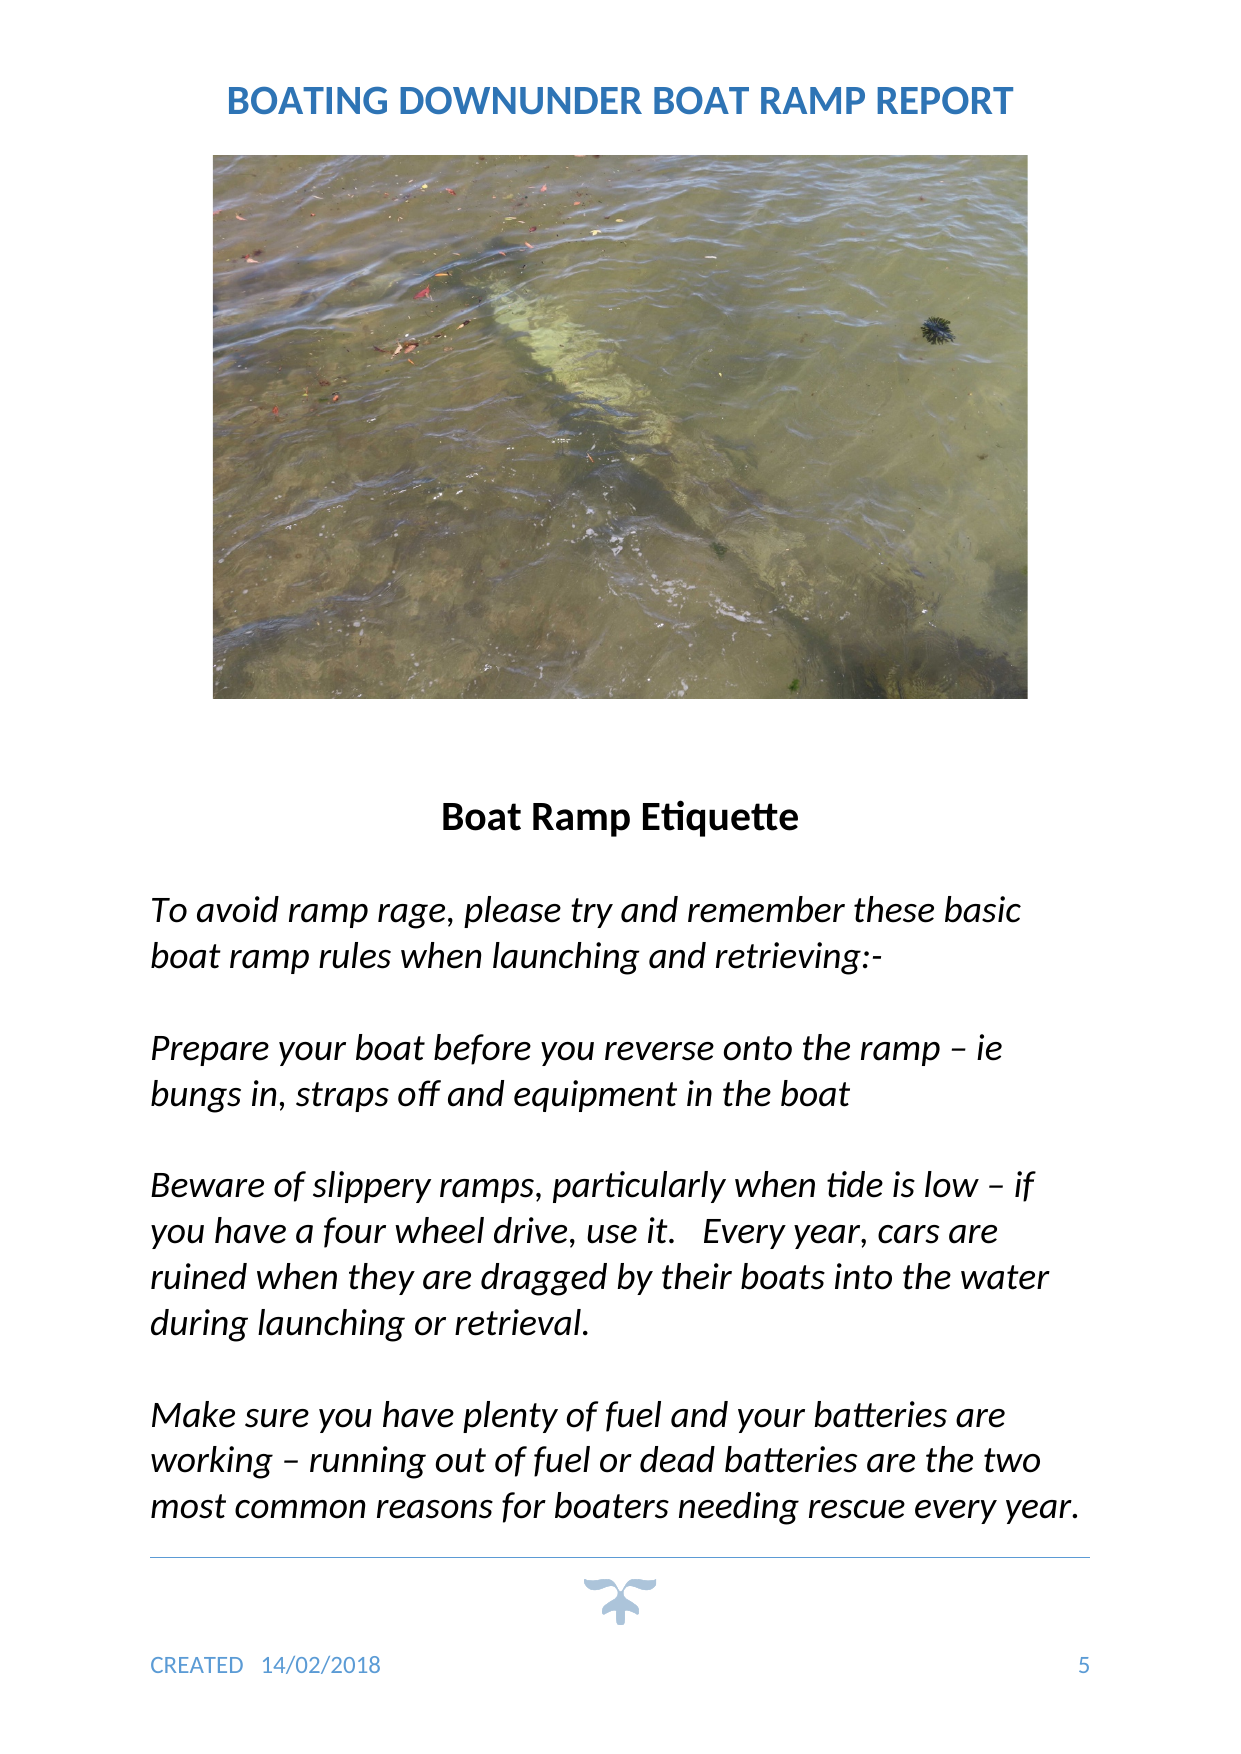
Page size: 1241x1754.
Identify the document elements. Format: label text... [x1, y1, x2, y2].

text Beware of slippery ramps, particularly when tide is low – if you have a four wheel drive, use it. Every year, cars are ruined when they are dragged by their boats into the water during launching or retrieval. [150, 1161, 1090, 1345]
picture [212, 155, 1028, 699]
text Prepare your boat before you reverse onto the ramp – ie bungs in, straps off and equipment in the boat [150, 1024, 1090, 1116]
text Make sure you have plenty of fuel and your batteries are working – running out of fuel or dead batteries are the two most common reasons for boaters needing rescue every year. [150, 1391, 1090, 1528]
text To avoid ramp rage, please try and remember these basic boat ramp rules when launching and retrieving:- [150, 886, 1090, 978]
text Boat Ramp Etiquette [150, 790, 1090, 841]
